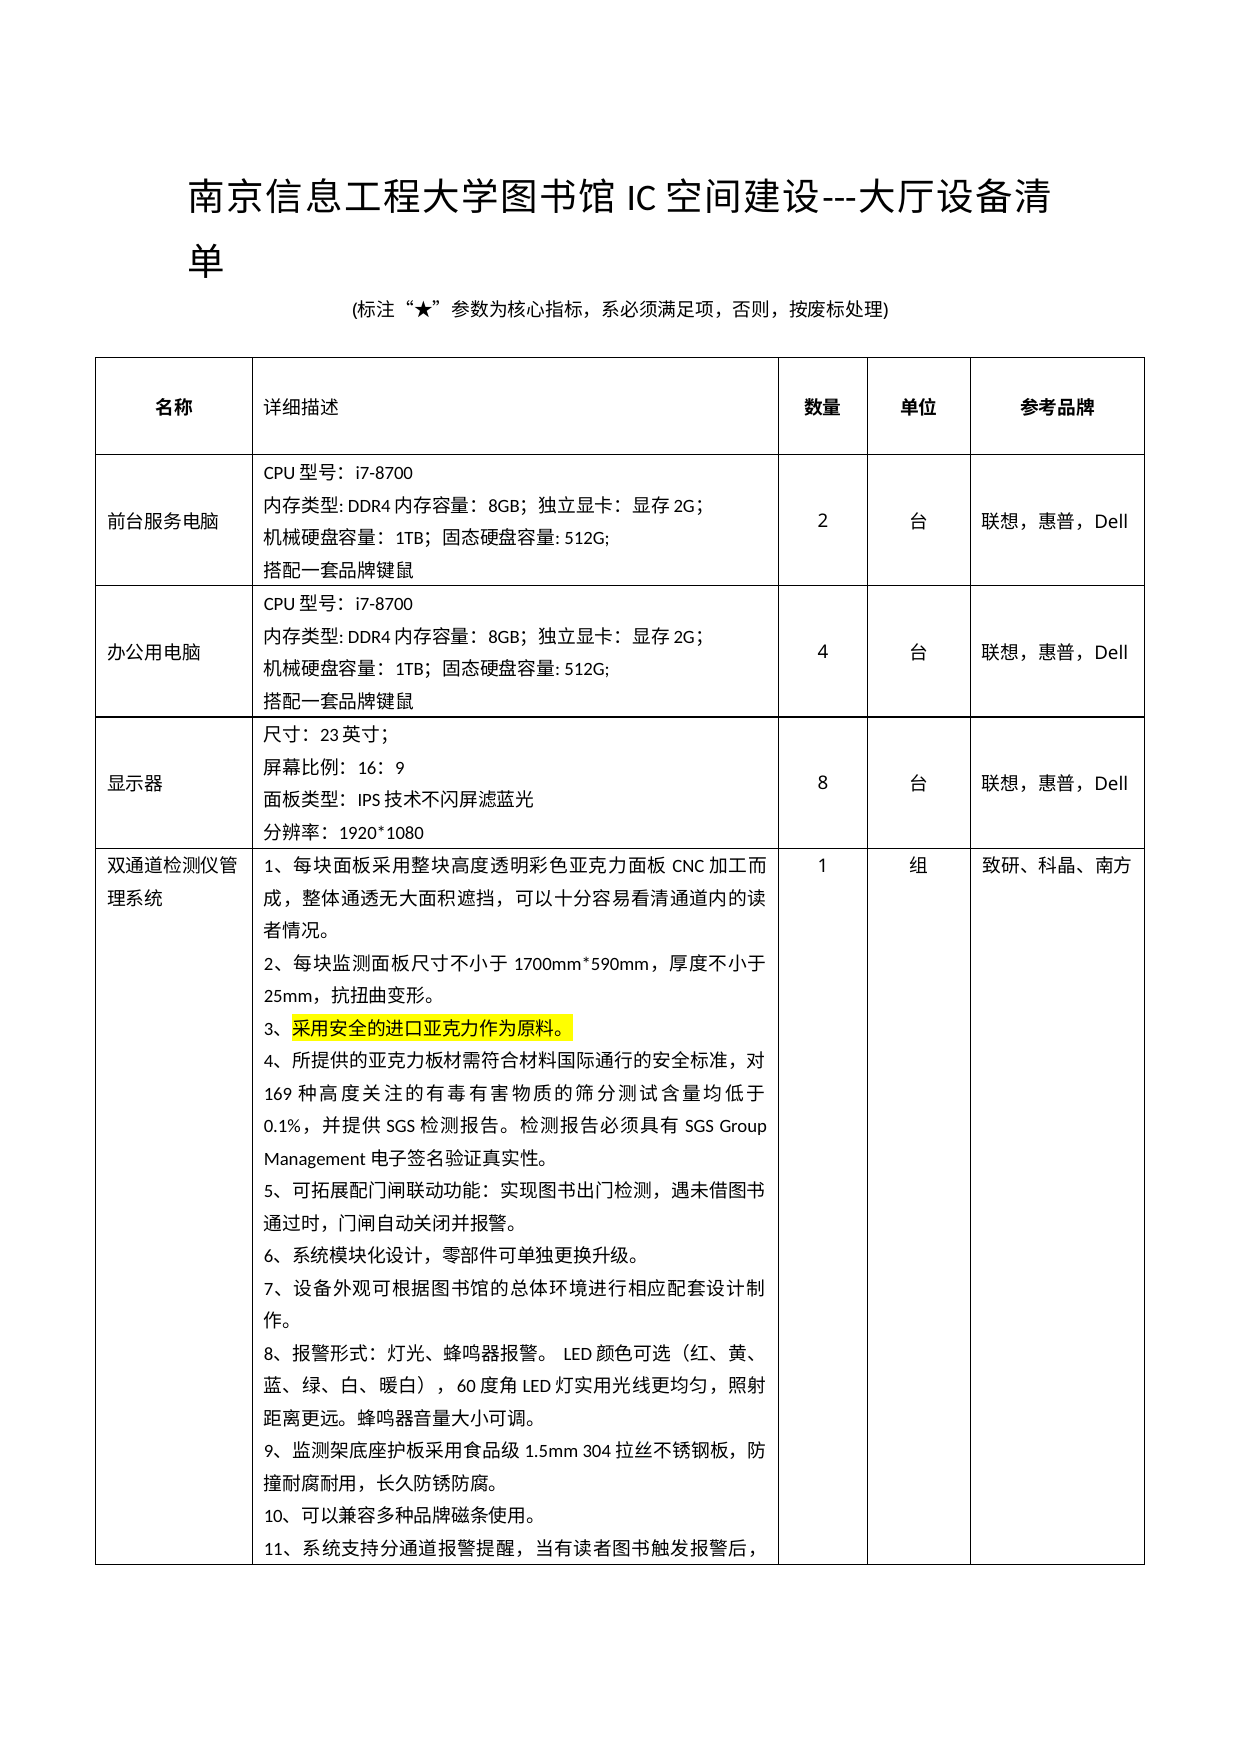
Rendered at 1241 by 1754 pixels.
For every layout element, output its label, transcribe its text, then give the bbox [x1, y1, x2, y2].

table_cell 双通道检测仪管理系统 [96, 849, 252, 1563]
table_cell 组 [868, 849, 970, 1563]
table_header 参考品牌 [971, 358, 1144, 454]
table_header 详细描述 [253, 358, 778, 454]
table_header 名称 [96, 358, 252, 454]
table_header 单位 [868, 358, 970, 454]
text 南京信息工程大学图书馆IC空间建设---大厅设备清单 [187, 162, 1053, 292]
table_cell 前台服务电脑 [96, 455, 252, 585]
table_cell 8 [779, 718, 867, 847]
table_cell 4 [779, 586, 867, 716]
table_cell 2 [779, 455, 867, 585]
table_cell 联想，惠普，Dell [971, 718, 1144, 847]
table_cell 台 [868, 718, 970, 847]
table_cell 1 [779, 849, 867, 1563]
table_cell CPU型号：i7-8700 内存类型: DDR4内存容量：8GB；独立显卡：显存2G； 机械硬盘容量：1TB；固态硬盘容量: 512G; 搭配一套品牌键鼠 [253, 455, 778, 585]
table_cell 联想，惠普，Dell [971, 586, 1144, 716]
table_cell 显示器 [96, 718, 252, 847]
table_header 数量 [779, 358, 867, 454]
table_cell 台 [868, 455, 970, 585]
table_cell 办公用电脑 [96, 586, 252, 716]
table_cell CPU型号：i7-8700 内存类型: DDR4内存容量：8GB；独立显卡：显存2G； 机械硬盘容量：1TB；固态硬盘容量: 512G; 搭配一套品牌键鼠 [253, 586, 778, 716]
text (标注“★”参数为核心指标，系必须满足项，否则，按废标处理) [187, 292, 1053, 324]
table_cell 台 [868, 586, 970, 716]
table_cell 尺寸：23英寸； 屏幕比例：16：9 面板类型：IPS技术不闪屏滤蓝光 分辨率：1920*1080 [253, 718, 778, 847]
table_cell 联想，惠普，Dell [971, 455, 1144, 585]
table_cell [253, 849, 778, 1563]
table_cell 致研、科晶、南方 [971, 849, 1144, 1563]
